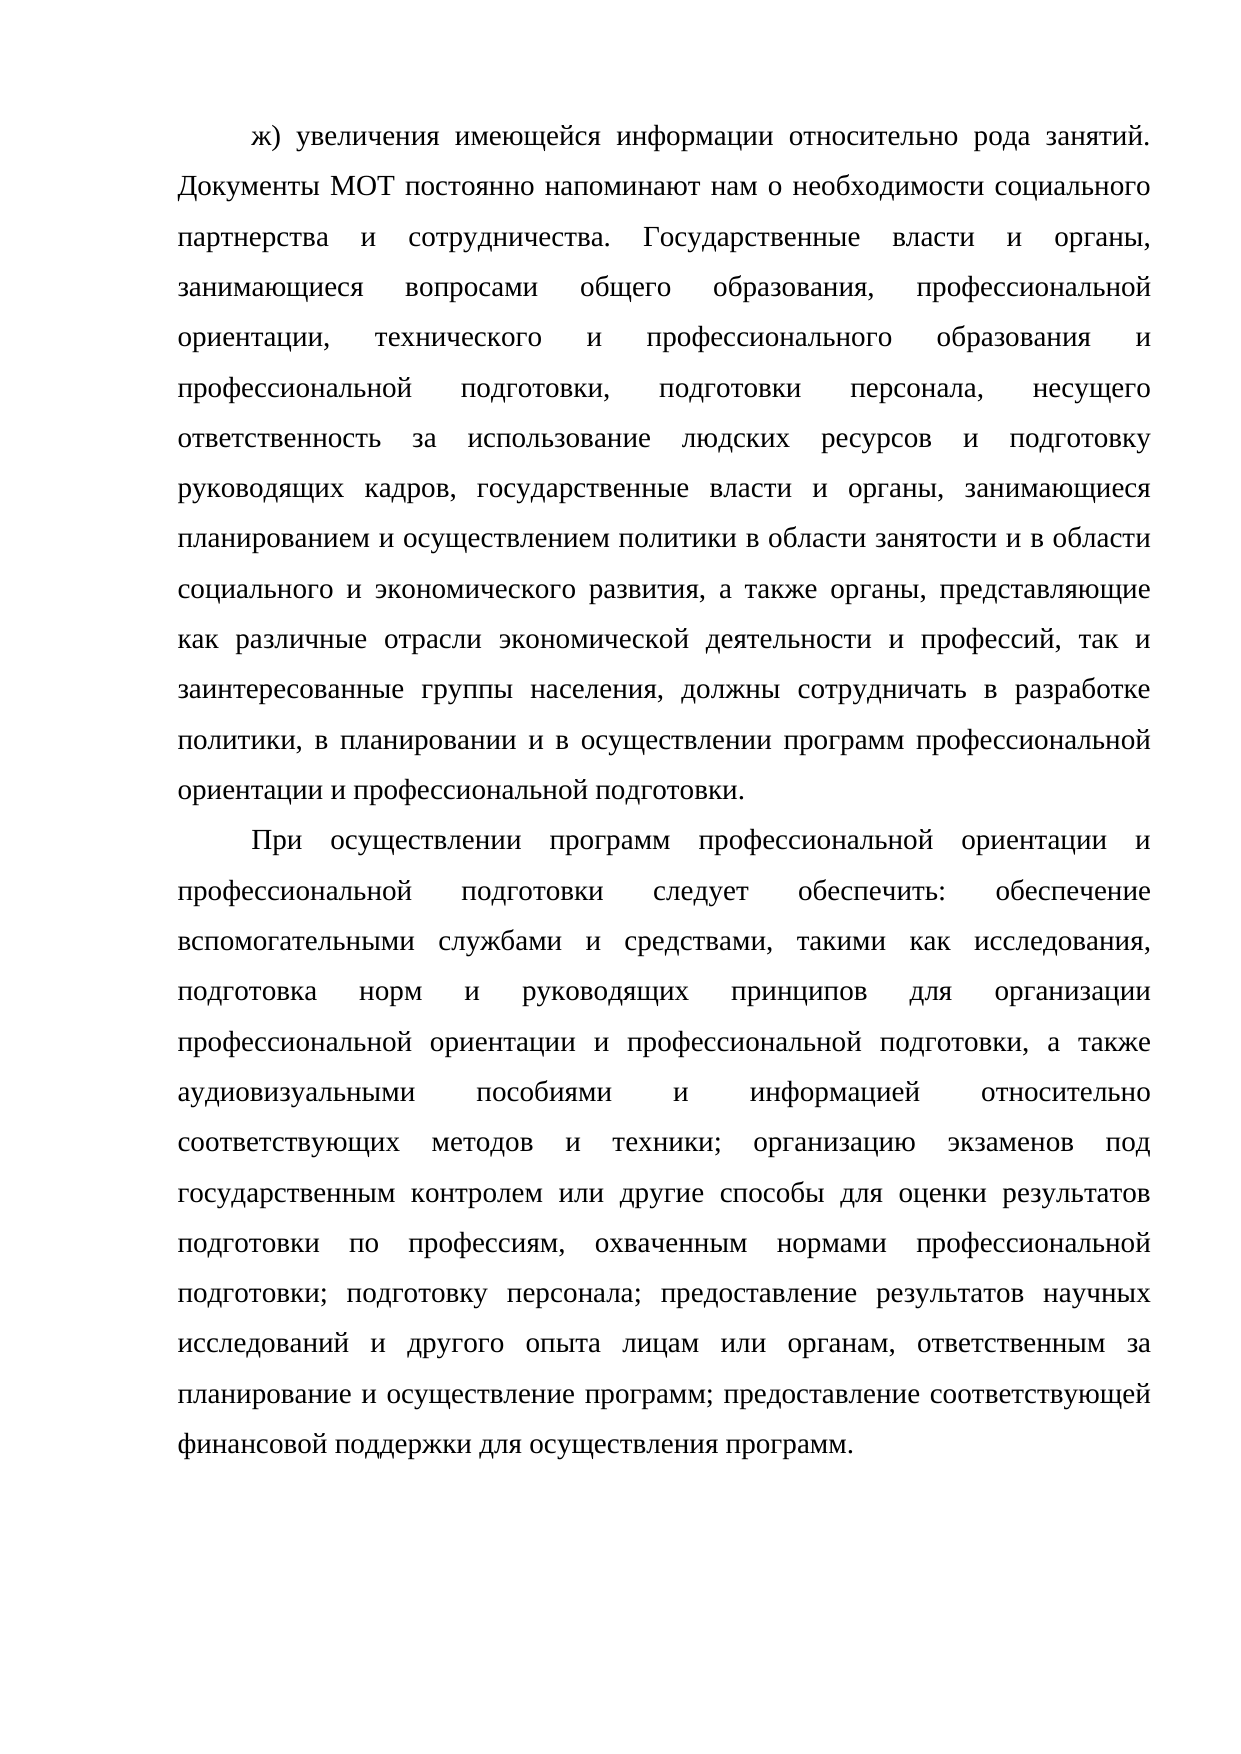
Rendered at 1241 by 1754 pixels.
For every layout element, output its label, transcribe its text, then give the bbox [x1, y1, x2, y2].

text ж) увеличения имеющейся информации относительно рода занятий. Документы МОТ постоянно напоминают нам о необходимости социального партнерства и сотрудничества. Государственные власти и органы, занимающиеся вопросами общего образования, профессиональной ориентации, технического и профессионального образования и профессиональной подготовки, подготовки персонала, несущего ответственность за использование людских ресурсов и подготовку руководящих кадров, государственные власти и органы, занимающиеся планированием и осуществлением политики в области занятости и в области социального и экономического развития, а также органы, представляющие как различные отрасли экономической деятельности и профессий, так и заинтересованные группы населения, должны сотрудничать в разработке политики, в планировании и в осуществлении программ профессиональной ориентации и профессиональной подготовки. [177, 118, 1152, 806]
text При осуществлении программ профессиональной ориентации и профессиональной подготовки следует обеспечить: обеспечение вспомогательными службами и средствами, такими как исследования, подготовка норм и руководящих принципов для организации профессиональной ориентации и профессиональной подготовки, а также аудиовизуальными пособиями и информацией относительно соответствующих методов и техники; организацию экзаменов под государственным контролем или другие способы для оценки результатов подготовки по профессиям, охваченным нормами профессиональной подготовки; подготовку персонала; предоставление результатов научных исследований и другого опыта лицам или органам, ответственным за планирование и осуществление программ; предоставление соответствующей финансовой поддержки для осуществления программ. [177, 822, 1152, 1460]
